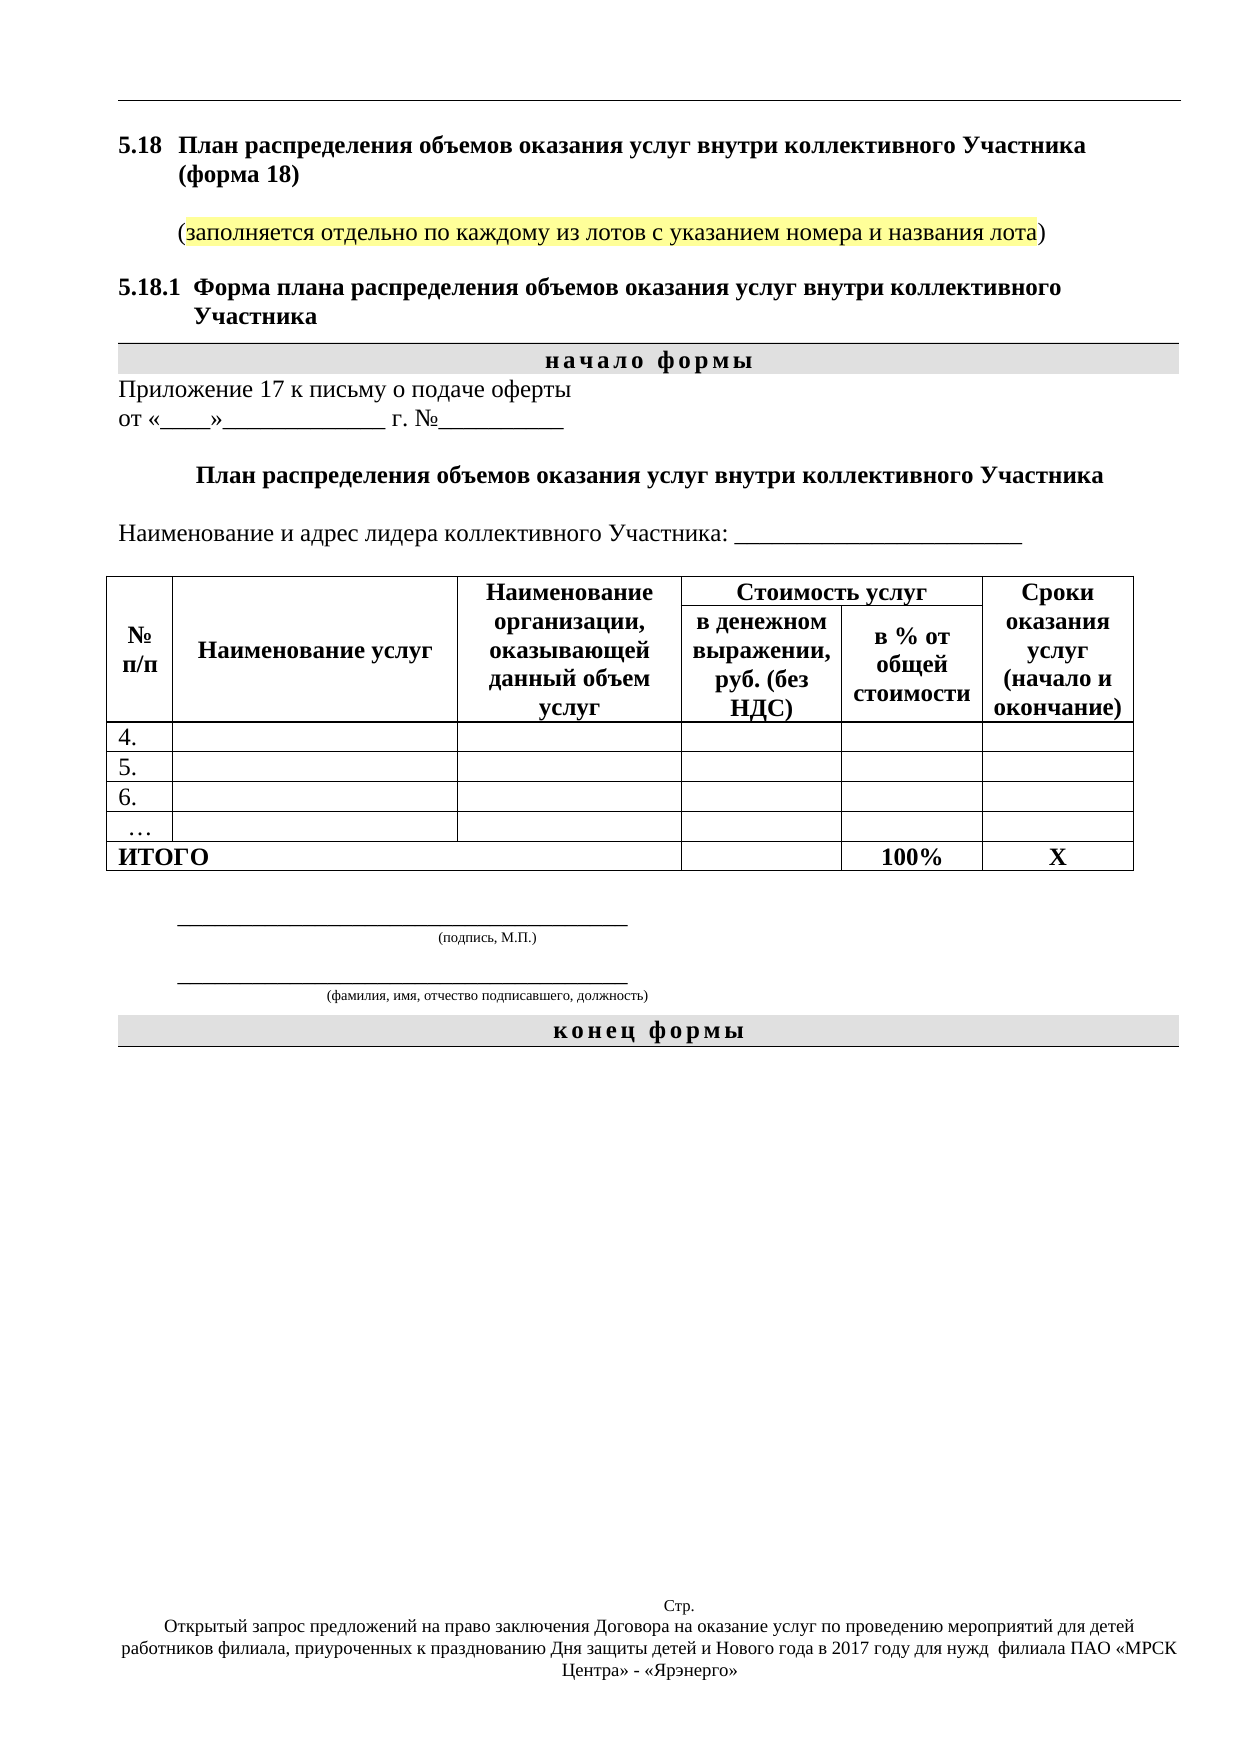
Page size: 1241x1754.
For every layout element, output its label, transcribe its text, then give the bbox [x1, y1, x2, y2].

table_cell [682, 842, 841, 870]
table_cell … [107, 812, 172, 841]
table_cell в % от общей стоимости [842, 606, 982, 721]
table_header Стоимость услуг [682, 577, 982, 605]
text ____________________________________ [118, 900, 1181, 929]
table_header Наименование услуг [173, 577, 457, 721]
table_cell [983, 782, 1133, 811]
table_cell [842, 723, 982, 751]
table_cell [983, 812, 1133, 841]
table_cell в денежном выражении, руб. (без НДС) [682, 606, 841, 721]
table_cell [458, 812, 681, 841]
text начало формы [118, 344, 1179, 374]
table_cell [682, 812, 841, 841]
table_cell 100% [842, 842, 982, 870]
table_cell [107, 752, 172, 781]
table_cell [842, 812, 982, 841]
subtitle Форма плана распределения объемов оказания услуг внутри коллективного Участника [118, 272, 1181, 330]
table_cell [983, 752, 1133, 781]
text Наименование и адрес лидера коллективного Участника: _______________________ [118, 518, 1181, 547]
table_cell [682, 723, 841, 751]
table_header № п/п [107, 577, 172, 721]
table_cell [107, 723, 172, 751]
table_header Сроки оказания услуг (начало и окончание) [983, 577, 1133, 721]
text (подпись, М.П.) [118, 929, 797, 958]
text (фамилия, имя, отчество подписавшего, должность) [118, 986, 797, 1015]
table_cell [842, 782, 982, 811]
table_cell [173, 812, 457, 841]
text конец формы [118, 1015, 1179, 1046]
table_cell [173, 782, 457, 811]
text ____________________________________ [118, 958, 1181, 986]
table_cell [682, 782, 841, 811]
table_header Наименование организации, оказывающей данный объем услуг [458, 577, 681, 721]
table_cell [983, 723, 1133, 751]
table_cell Х [983, 842, 1133, 870]
table_cell [173, 723, 457, 751]
table_cell [842, 752, 982, 781]
table_cell [173, 752, 457, 781]
table_cell [107, 782, 172, 811]
subtitle План распределения объемов оказания услуг внутри коллективного Участника (форма 18) [118, 130, 1181, 188]
table_cell [458, 782, 681, 811]
table_cell [458, 752, 681, 781]
text Приложение 17 к письму о подаче оферты от «____»_____________ г. №__________ [118, 374, 1181, 432]
table_cell ИТОГО [107, 842, 681, 870]
table_cell [682, 752, 841, 781]
text План распределения объемов оказания услуг внутри коллективного Участника [118, 461, 1181, 489]
table_cell [458, 723, 681, 751]
